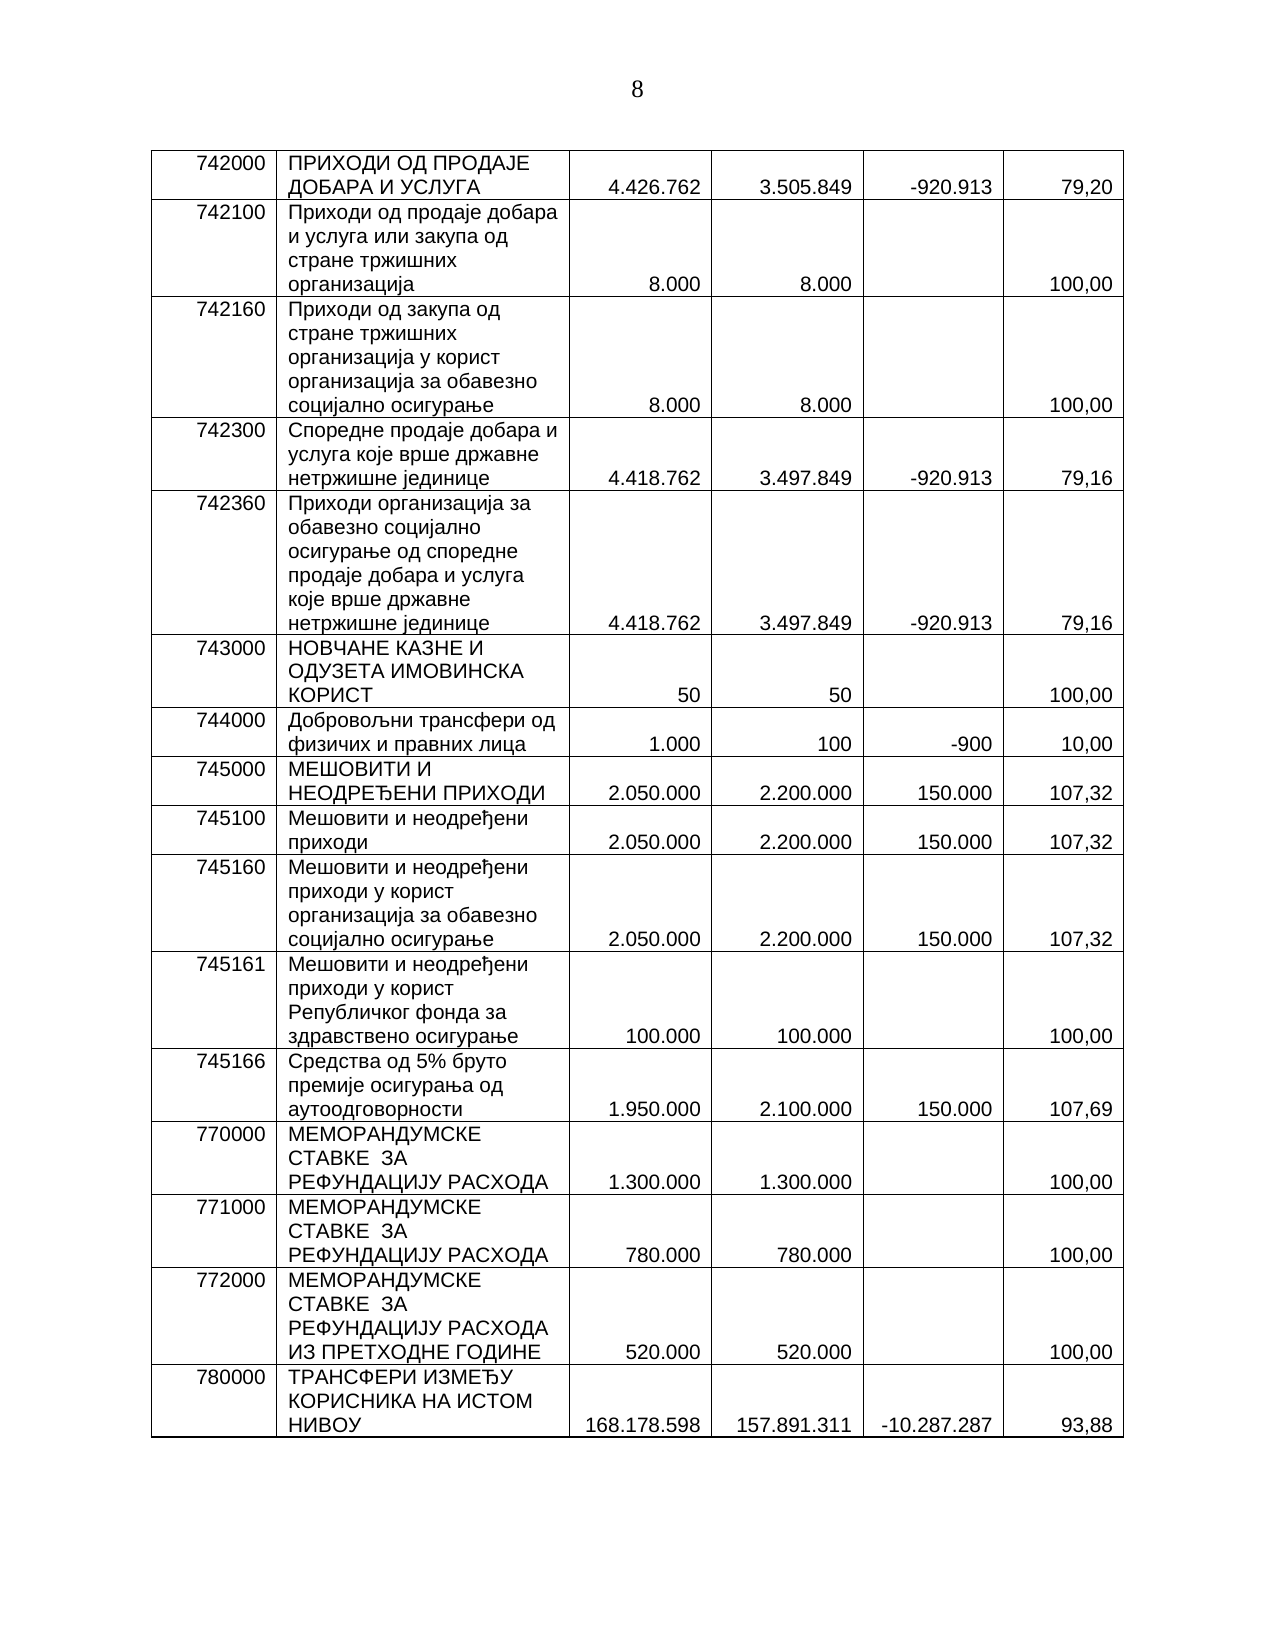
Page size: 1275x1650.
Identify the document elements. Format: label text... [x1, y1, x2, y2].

table_cell 4.418.762 [570, 491, 711, 634]
table_cell Мешовити и неодређени приходи у корист организација за обавезно социјално осигурање [277, 855, 569, 951]
table_cell 745000 [152, 757, 276, 805]
table_cell 745160 [152, 855, 276, 951]
table_cell 520.000 [570, 1268, 711, 1363]
table_cell [864, 1122, 1003, 1194]
table_cell МЕШОВИТИ И НЕОДРЕЂЕНИ ПРИХОДИ [277, 757, 569, 805]
table_cell 107,69 [1004, 1049, 1123, 1121]
table_cell 745166 [152, 1049, 276, 1121]
table_cell 8.000 [712, 200, 863, 296]
table_cell 168.178.598 [570, 1365, 711, 1436]
table_cell 79,16 [1004, 491, 1123, 634]
table_cell -920.913 [864, 151, 1003, 199]
table_cell 100,00 [1004, 1268, 1123, 1363]
table_cell 100,00 [1004, 297, 1123, 417]
table_cell 2.050.000 [570, 855, 711, 951]
table_cell 100,00 [1004, 952, 1123, 1048]
table_cell 107,32 [1004, 855, 1123, 951]
table_cell 8.000 [712, 297, 863, 417]
table_cell 8.000 [570, 297, 711, 417]
table_cell 100.000 [712, 952, 863, 1048]
table_cell 1.950.000 [570, 1049, 711, 1121]
table_cell 780.000 [712, 1195, 863, 1267]
table_cell Добровољни трансфери од физичих и правних лица [277, 708, 569, 756]
table_cell 100 [712, 708, 863, 756]
table_cell 745100 [152, 806, 276, 854]
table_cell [277, 1365, 569, 1436]
table_cell 742100 [152, 200, 276, 296]
table_cell 3.497.849 [712, 418, 863, 489]
table_cell 772000 [152, 1268, 276, 1363]
table_cell 744000 [152, 708, 276, 756]
table_cell 520.000 [712, 1268, 863, 1363]
table_cell 2.200.000 [712, 806, 863, 854]
table_cell ПРИХОДИ ОД ПРОДАЈЕ ДОБАРА И УСЛУГА [277, 151, 569, 199]
table_cell -920.913 [864, 418, 1003, 489]
table_cell 2.050.000 [570, 806, 711, 854]
table_cell 107,32 [1004, 806, 1123, 854]
table_cell Средства од 5% бруто премије осигурања од аутоодговорности [277, 1049, 569, 1121]
table_cell Мешовити и неодређени приходи [277, 806, 569, 854]
table_cell -10.287.287 [864, 1365, 1003, 1436]
table_cell 4.418.762 [570, 418, 711, 489]
table_cell -920.913 [864, 491, 1003, 634]
table_cell Приходи од закупа од стране тржишних организација у корист организација за обавезно социјално осигурање [277, 297, 569, 417]
table_cell 743000 [152, 635, 276, 707]
table_cell МЕМОРАНДУМСКЕ СТАВКЕ ЗА РЕФУНДАЦИЈУ РАСХОДА ИЗ ПРЕТХОДНЕ ГОДИНЕ [277, 1268, 569, 1363]
table_cell 100,00 [1004, 635, 1123, 707]
table_cell 3.497.849 [712, 491, 863, 634]
table_cell 1.000 [570, 708, 711, 756]
table_cell [864, 200, 1003, 296]
table_cell 742360 [152, 491, 276, 634]
table_cell МЕМОРАНДУМСКЕ СТАВКЕ ЗА РЕФУНДАЦИЈУ РАСХОДА [277, 1122, 569, 1194]
table_cell 1.300.000 [570, 1122, 711, 1194]
table_cell 150.000 [864, 855, 1003, 951]
table_cell 10,00 [1004, 708, 1123, 756]
table_cell 771000 [152, 1195, 276, 1267]
table_cell МЕМОРАНДУМСКЕ СТАВКЕ ЗА РЕФУНДАЦИЈУ РАСХОДА [277, 1195, 569, 1267]
table_cell 107,32 [1004, 757, 1123, 805]
table_cell [864, 1268, 1003, 1363]
table_cell [864, 297, 1003, 417]
table_cell Мешовити и неодређени приходи у корист Републичког фонда за здравствено осигурање [277, 952, 569, 1048]
table_cell НОВЧАНЕ КАЗНЕ И ОДУЗЕТА ИМОВИНСКА КОРИСТ [277, 635, 569, 707]
table_cell 2.050.000 [570, 757, 711, 805]
table_cell [864, 1195, 1003, 1267]
table_cell [864, 952, 1003, 1048]
table_cell 4.426.762 [570, 151, 711, 199]
table_cell Приходи организација за обавезно социјално осигурање од споредне продаје добара и услуга које врше државне нетржишне јединице [277, 491, 569, 634]
table_cell 2.200.000 [712, 757, 863, 805]
table_cell 742160 [152, 297, 276, 417]
table_cell 1.300.000 [712, 1122, 863, 1194]
table_cell 8.000 [570, 200, 711, 296]
table_cell Приходи од продаје добара и услуга или закупа од стране тржишних организација [277, 200, 569, 296]
table_cell 100,00 [1004, 1122, 1123, 1194]
table_cell 100,00 [1004, 1195, 1123, 1267]
table_cell 50 [712, 635, 863, 707]
table_cell 50 [570, 635, 711, 707]
table_cell 79,16 [1004, 418, 1123, 489]
table_cell 150.000 [864, 1049, 1003, 1121]
table_cell 150.000 [864, 806, 1003, 854]
table_cell 150.000 [864, 757, 1003, 805]
table_cell 93,88 [1004, 1365, 1123, 1436]
table_cell 780000 [152, 1365, 276, 1436]
table_cell 3.505.849 [712, 151, 863, 199]
table_cell 100,00 [1004, 200, 1123, 296]
table_cell -900 [864, 708, 1003, 756]
table_cell 770000 [152, 1122, 276, 1194]
table_cell 79,20 [1004, 151, 1123, 199]
table_cell 742000 [152, 151, 276, 199]
table_cell 745161 [152, 952, 276, 1048]
table_cell 157.891.311 [712, 1365, 863, 1436]
table_cell 2.200.000 [712, 855, 863, 951]
table_cell 100.000 [570, 952, 711, 1048]
table_cell 780.000 [570, 1195, 711, 1267]
table_cell Споредне продаје добара и услуга које врше државне нетржишне јединице [277, 418, 569, 489]
table_cell 2.100.000 [712, 1049, 863, 1121]
table_cell [864, 635, 1003, 707]
table_cell 742300 [152, 418, 276, 489]
